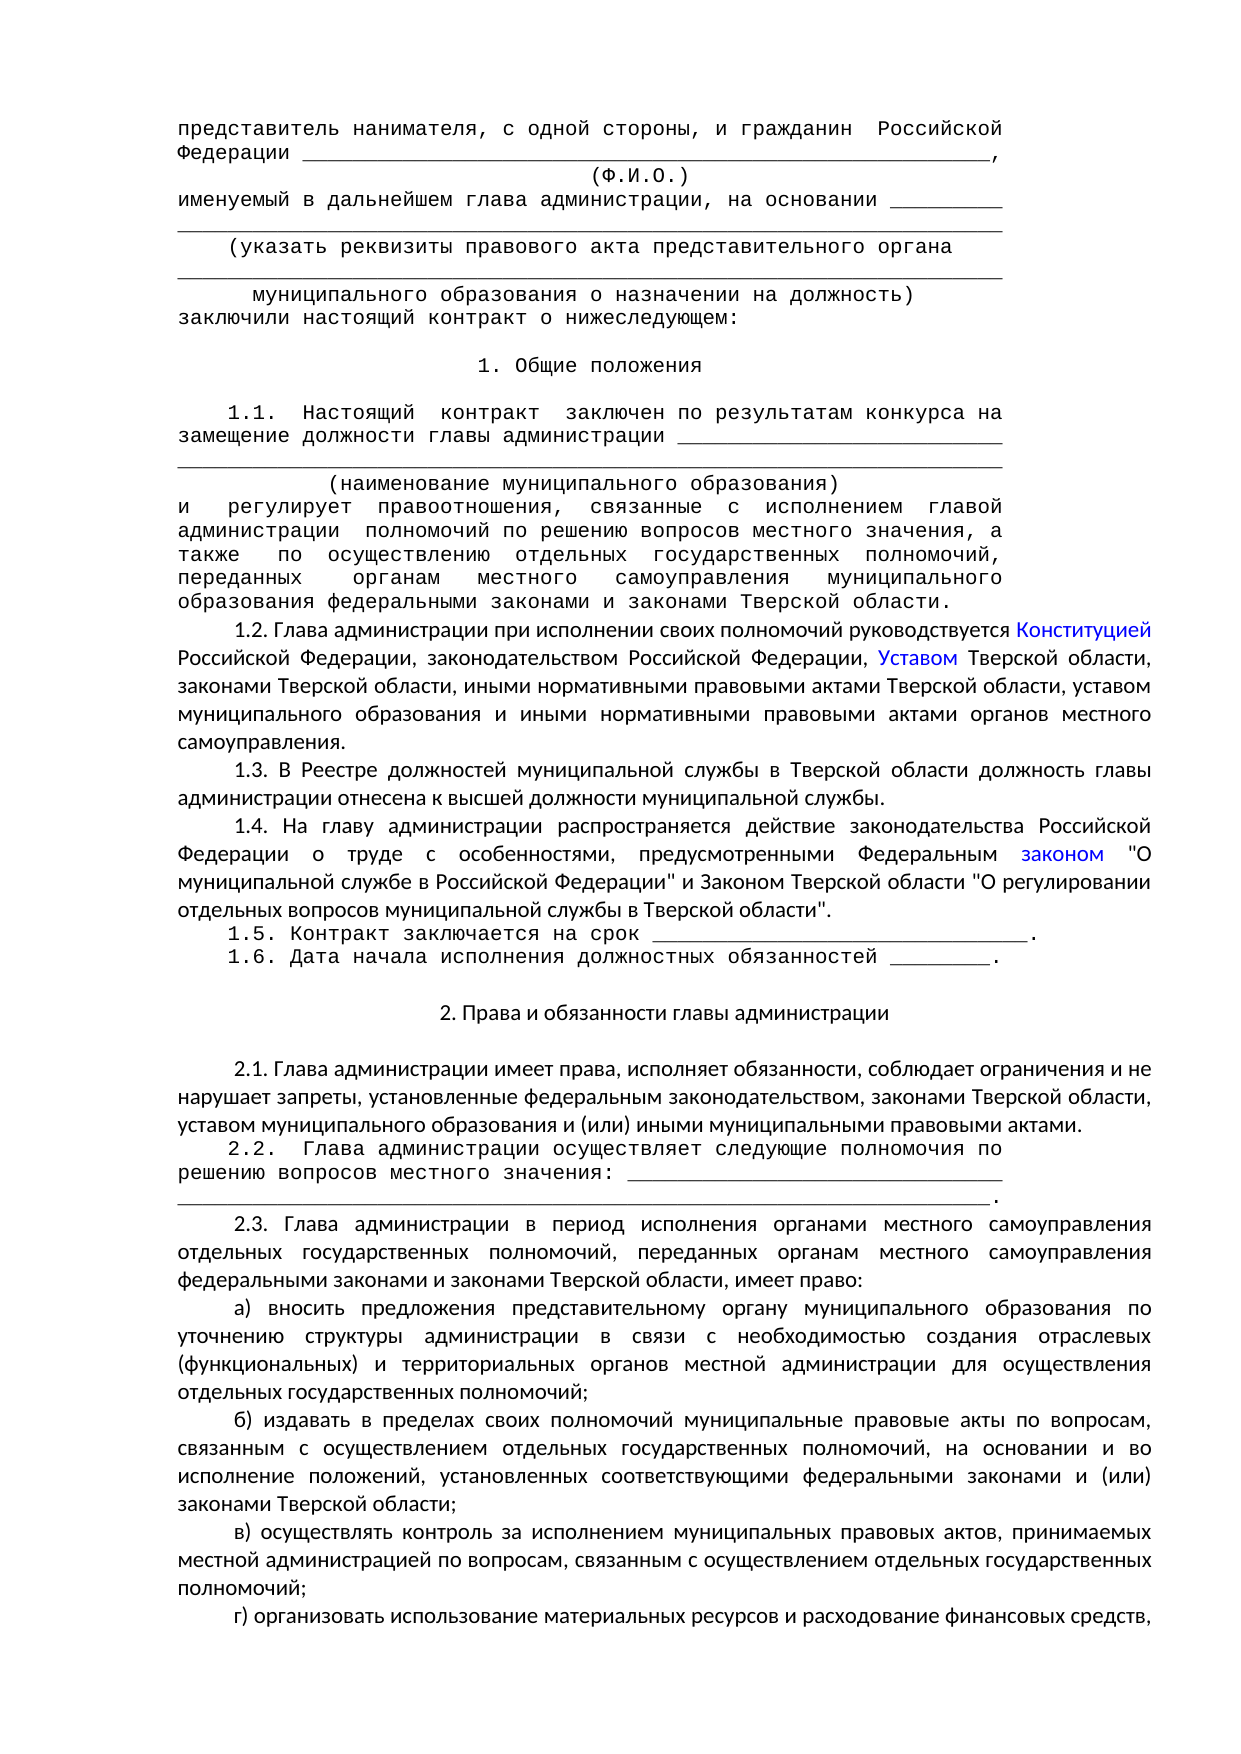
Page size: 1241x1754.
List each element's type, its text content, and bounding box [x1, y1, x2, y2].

text 2. Права и обязанности главы администрации [177, 998, 1152, 1026]
text администрации полномочий по решению вопросов местного значения, а [177, 520, 1152, 544]
text (Ф.И.О.) [177, 165, 1152, 189]
text 1.6. Дата начала исполнения должностных обязанностей ________. [177, 947, 1152, 970]
text (указать реквизиты правового акта представительного органа [177, 236, 1152, 260]
text представитель нанимателя, с одной стороны, и гражданин Российской [177, 118, 1152, 142]
text а) вносить предложения представительному органу муниципального образования по уточнению структуры администрации в связи с необходимостью создания отраслевых (функциональных) и территориальных органов местной администрации для осуществления отдельных государственных полномочий; [177, 1293, 1152, 1405]
text __________________________________________________________________ [177, 449, 1152, 473]
text 1.4. На главу администрации распространяется действие законодательства Российской Федерации о труде с особенностями, предусмотренными Федеральным законом "О муниципальной службе в Российской Федерации" и Законом Тверской области "О регулировании отдельных вопросов муниципальной службы в Тверской области". [177, 811, 1152, 923]
text __________________________________________________________________ [177, 260, 1152, 284]
text _________________________________________________________________. [177, 1186, 1152, 1209]
text 2.1. Глава администрации имеет права, исполняет обязанности, соблюдает ограничения и не нарушает запреты, установленные федеральным законодательством, законами Тверской области, уставом муниципального образования и (или) иными муниципальными правовыми актами. [177, 1054, 1152, 1138]
text 1.2. Глава администрации при исполнении своих полномочий руководствуется Конституцией Российской Федерации, законодательством Российской Федерации, Уставом Тверской области, законами Тверской области, иными нормативными правовыми актами Тверской области, уставом муниципального образования и иными нормативными правовыми актами органов местного самоуправления. [177, 615, 1152, 755]
text __________________________________________________________________ [177, 213, 1152, 236]
text Федерации _______________________________________________________, [177, 142, 1152, 165]
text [177, 1602, 1152, 1629]
text муниципального образования о назначении на должность) [177, 284, 1152, 307]
text замещение должности главы администрации __________________________ [177, 426, 1152, 449]
text также по осуществлению отдельных государственных полномочий, [177, 544, 1152, 567]
text образования федеральными законами и законами Тверской области. [177, 591, 1152, 615]
text заключили настоящий контракт о нижеследующем: [177, 307, 1152, 331]
text в) осуществлять контроль за исполнением муниципальных правовых актов, принимаемых местной администрацией по вопросам, связанным с осуществлением отдельных государственных полномочий; [177, 1517, 1152, 1602]
text 1.3. В Реестре должностей муниципальной службы в Тверской области должность главы администрации отнесена к высшей должности муниципальной службы. [177, 755, 1152, 811]
text переданных органам местного самоуправления муниципального [177, 567, 1152, 591]
text именуемый в дальнейшем глава администрации, на основании _________ [177, 189, 1152, 213]
text 2.2. Глава администрации осуществляет следующие полномочия по [177, 1138, 1152, 1162]
text б) издавать в пределах своих полномочий муниципальные правовые акты по вопросам, связанным с осуществлением отдельных государственных полномочий, на основании и во исполнение положений, установленных соответствующими федеральными законами и (или) законами Тверской области; [177, 1405, 1152, 1517]
text решению вопросов местного значения: ______________________________ [177, 1162, 1152, 1186]
text 1.1. Настоящий контракт заключен по результатам конкурса на [177, 402, 1152, 426]
text 1. Общие положения [177, 354, 1152, 378]
text 2.3. Глава администрации в период исполнения органами местного самоуправления отдельных государственных полномочий, переданных органам местного самоуправления федеральными законами и законами Тверской области, имеет право: [177, 1209, 1152, 1293]
text 1.5. Контракт заключается на срок ______________________________. [177, 923, 1152, 947]
text и регулирует правоотношения, связанные с исполнением главой [177, 496, 1152, 520]
text (наименование муниципального образования) [177, 473, 1152, 496]
